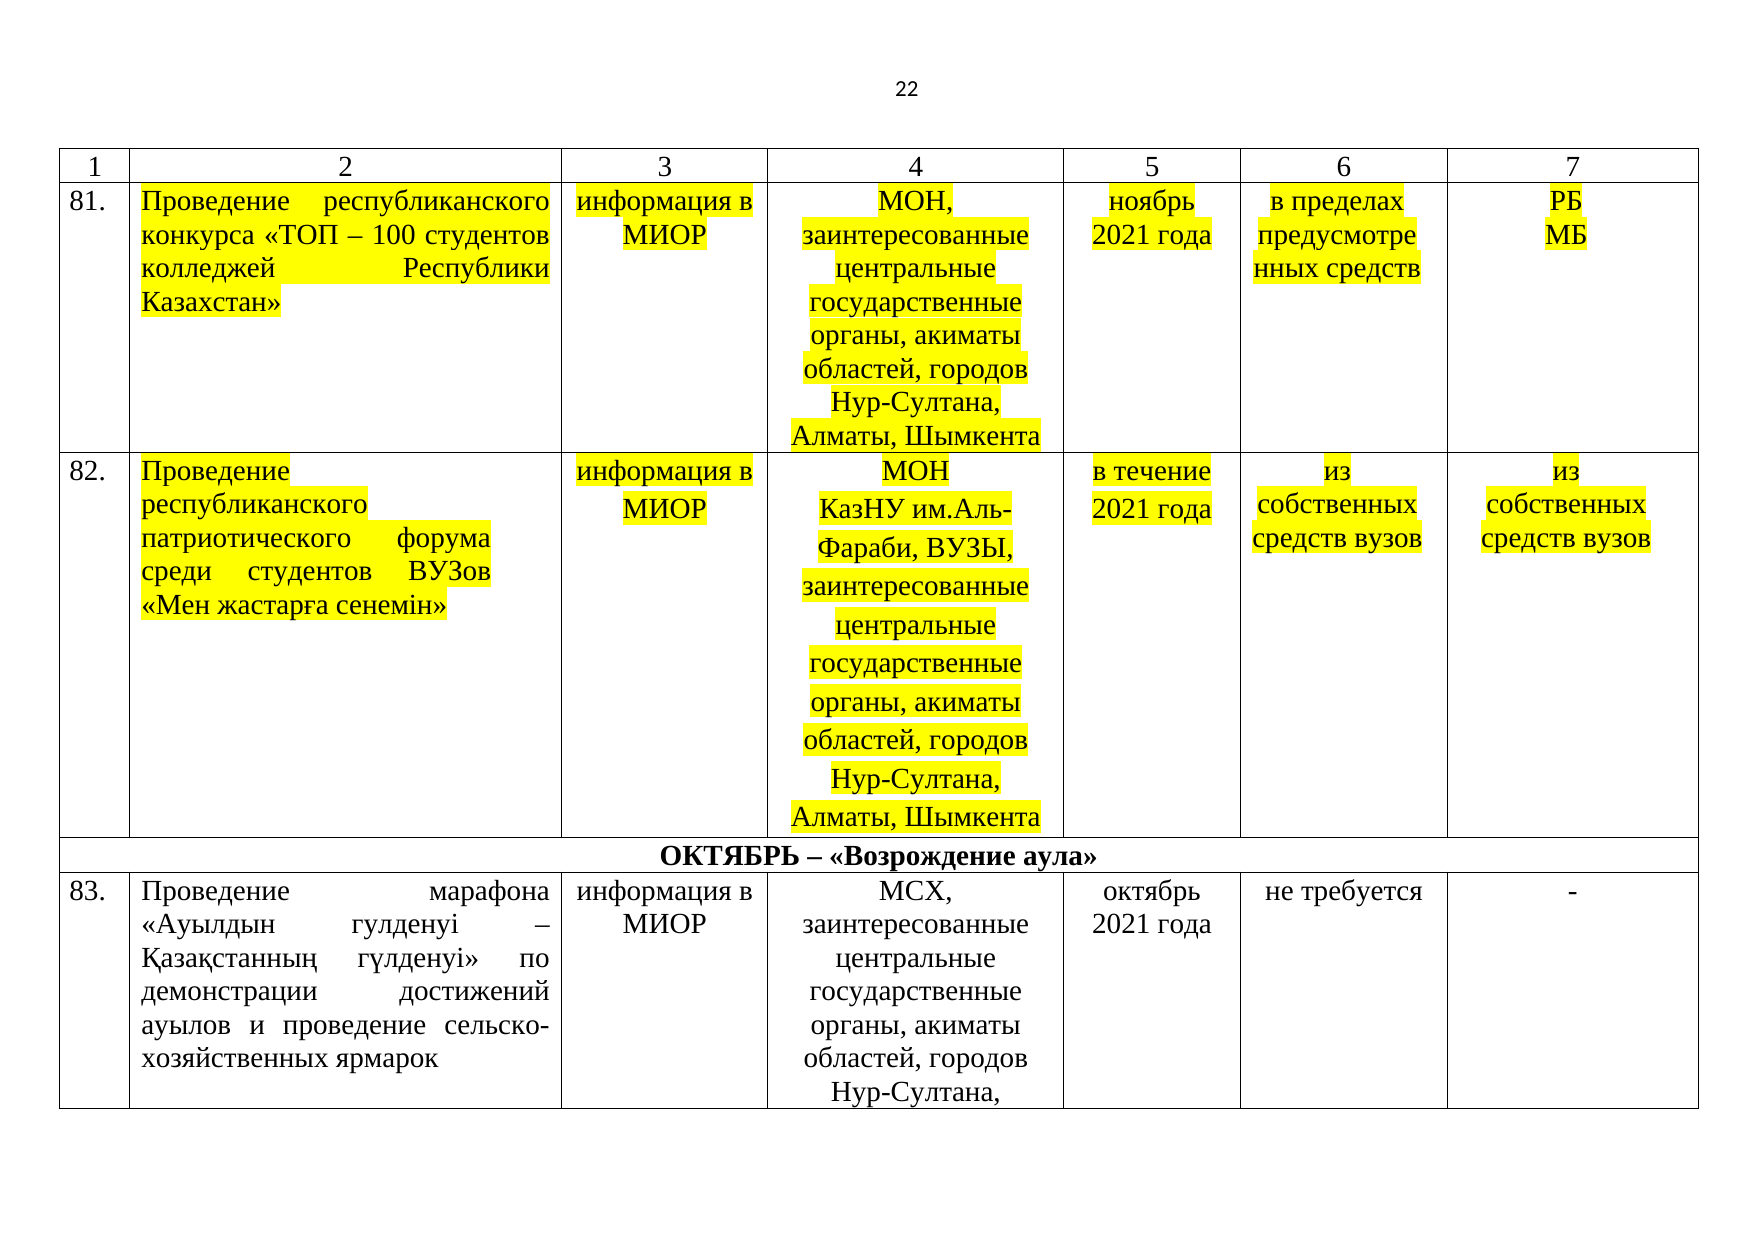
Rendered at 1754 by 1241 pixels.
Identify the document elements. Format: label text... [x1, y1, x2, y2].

table_cell РБ МБ [1448, 183, 1698, 452]
table_cell ОКТЯБРЬ – «Возрождение аула» [60, 838, 1698, 872]
table_cell [60, 873, 129, 1107]
table_cell в течение 2021 года [1064, 453, 1240, 837]
table_cell МОН, заинтересованные центральные государственные органы, акиматы областей, городов Нур-Султана, Алматы, Шымкента [768, 183, 1063, 452]
table_header 6 [1241, 149, 1447, 182]
table_cell ноябрь 2021 года [1064, 183, 1240, 452]
table_cell МОН КазНУ им.Аль-Фараби, ВУЗЫ, заинтересованные центральные государственные органы, акиматы областей, городов Нур-Султана, Алматы, Шымкента [768, 453, 1063, 837]
table_cell Проведение республиканского патриотического форума среди студентов ВУЗов «Мен жастарға сенемін» [130, 453, 561, 837]
table_cell [60, 183, 129, 452]
table_cell информация в МИОР [562, 453, 767, 837]
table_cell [130, 873, 561, 1107]
table_cell в пределах предусмотренных средств [1241, 183, 1447, 452]
table_cell не требуется [1241, 873, 1447, 1107]
table_header 7 [1448, 149, 1698, 182]
table_cell октябрь 2021 года [1064, 873, 1240, 1107]
table_cell из собственных средств вузов [1448, 453, 1698, 837]
table_cell информация в МИОР [562, 873, 767, 1107]
table_cell Проведение республиканского конкурса «ТОП – 100 студентов колледжей Республики Казахстан» [130, 183, 561, 452]
table_cell информация в МИОР [562, 183, 767, 452]
table_cell - [1448, 873, 1698, 1107]
table_cell [60, 453, 129, 837]
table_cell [768, 873, 1063, 1107]
table_cell из собственных средств вузов [1241, 453, 1447, 837]
